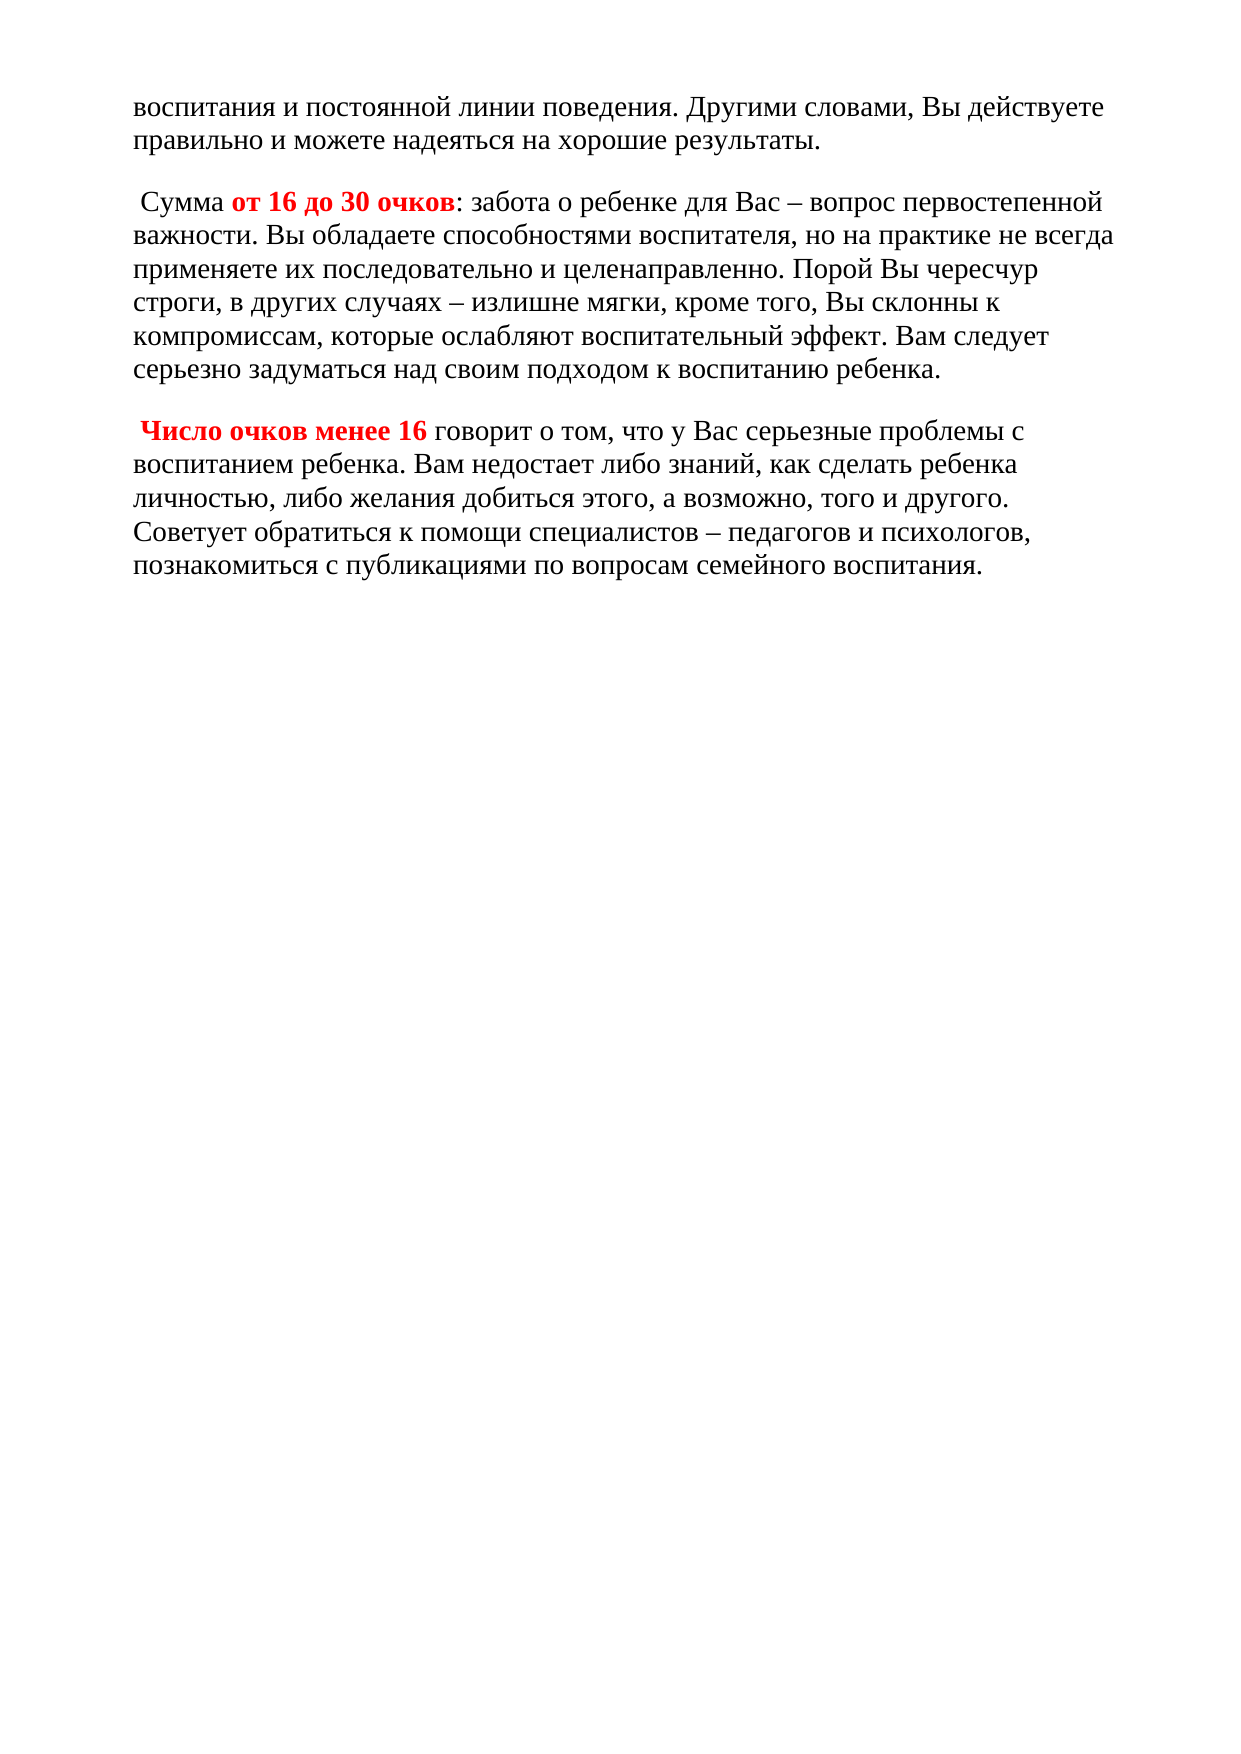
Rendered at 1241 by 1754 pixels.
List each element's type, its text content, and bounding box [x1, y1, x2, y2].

text воспитания и постоянной линии поведения. Другими словами, Вы действуете правильно и можете надеяться на хорошие результаты. [133, 89, 1122, 156]
text Число очков менее 16 говорит о том, что у Вас серьезные проблемы с воспитанием ребенка. Вам недостает либо знаний, как сделать ребенка личностью, либо желания добиться этого, а возможно, того и другого. Советует обратиться к помощи специалистов – педагогов и психологов, познакомиться с публикациями по вопросам семейного воспитания. [133, 413, 1122, 581]
text Сумма от 16 до 30 очков: забота о ребенке для Вас – вопрос первостепенной важности. Вы обладаете способностями воспитателя, но на практике не всегда применяете их последовательно и целенаправленно. Порой Вы чересчур строги, в других случаях – излишне мягки, кроме того, Вы склонны к компромиссам, которые ослабляют воспитательный эффект. Вам следует серьезно задуматься над своим подходом к воспитанию ребенка. [133, 184, 1122, 385]
